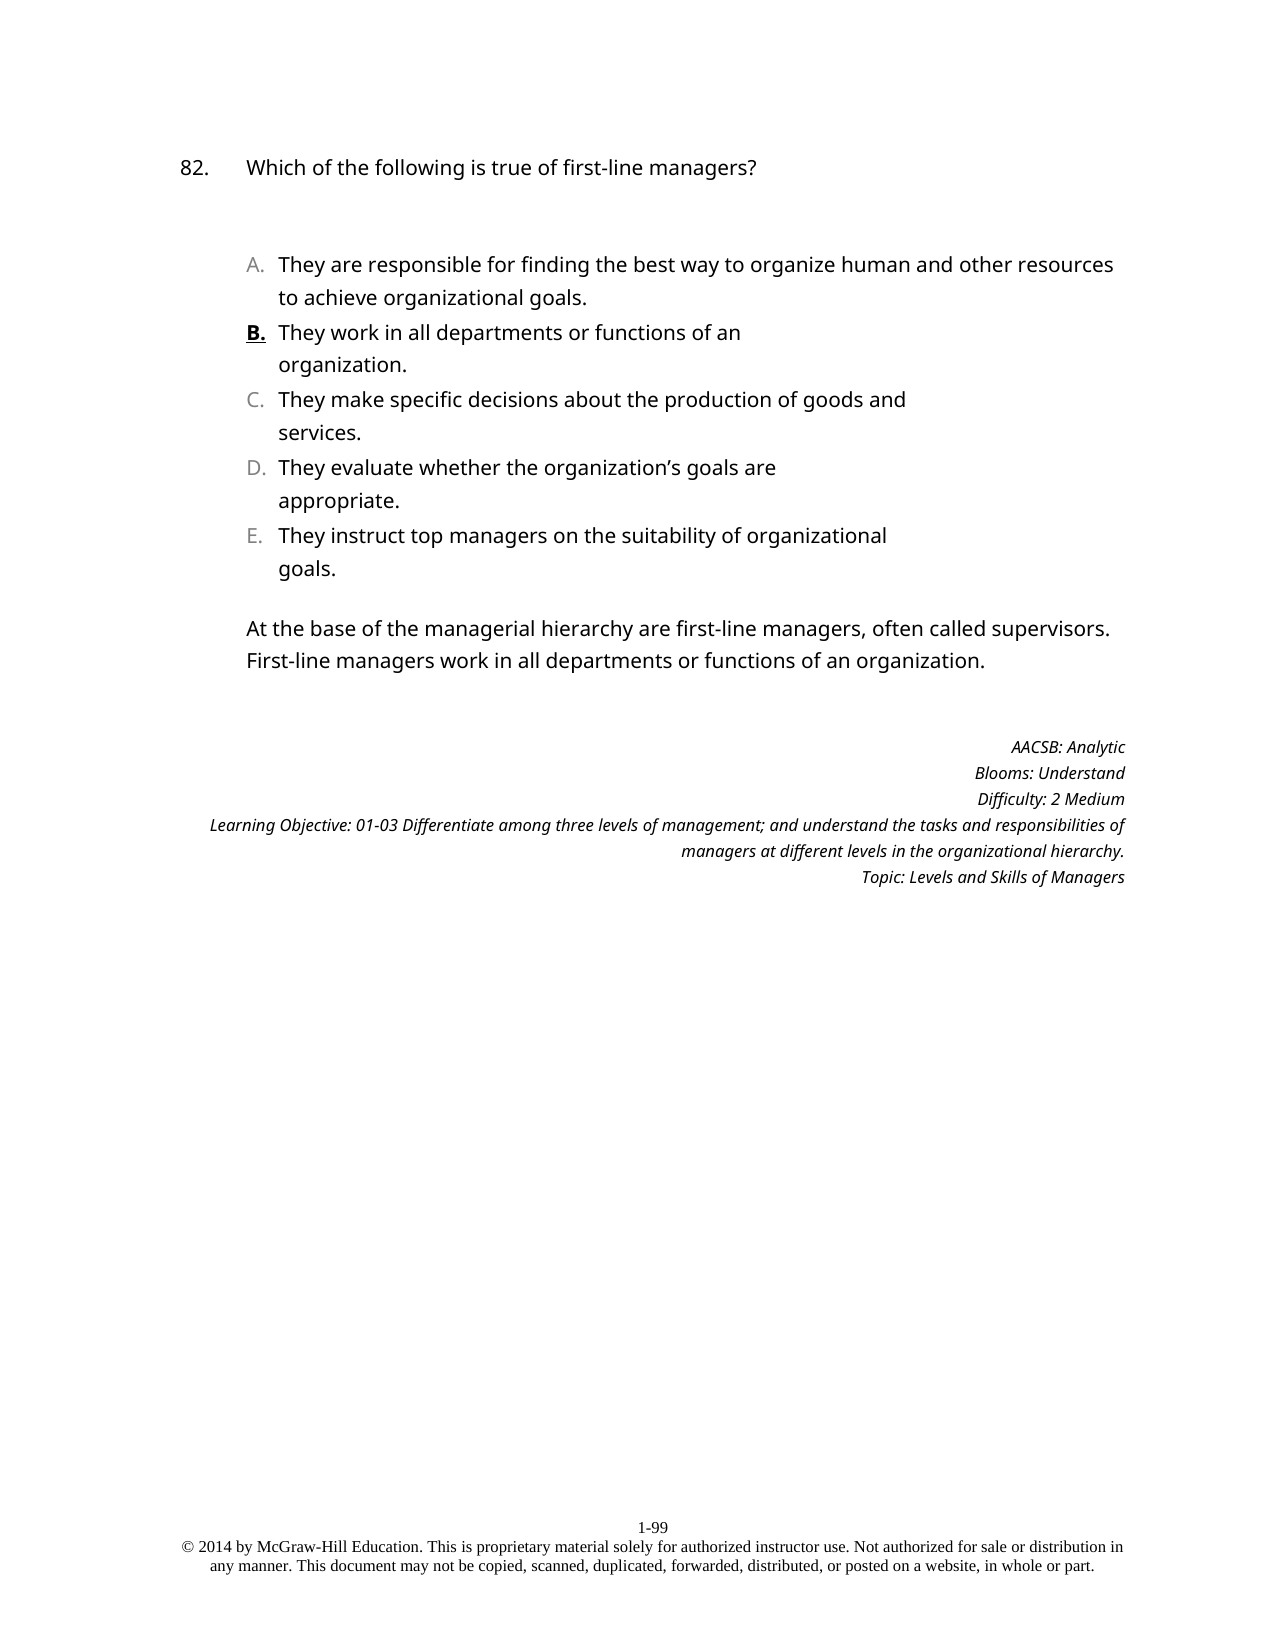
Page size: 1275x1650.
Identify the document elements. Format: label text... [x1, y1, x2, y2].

table_header AACSB: Analytic Blooms: Understand Difficulty: 2 Medium Learning Objective: 01-03 Differentiate among three levels of management; and understand the tasks and responsibilities of managers at different levels in the organizational hierarchy. Topic: Levels and Skills of Managers [180, 736, 1125, 924]
table_header Which of the following is true of first-line managers? At the base of the managerial hierarchy are first-line managers, often called supervisors. First-line managers work in all departments or functions of an organization. [246, 153, 1125, 706]
table_header 82. [180, 153, 246, 706]
